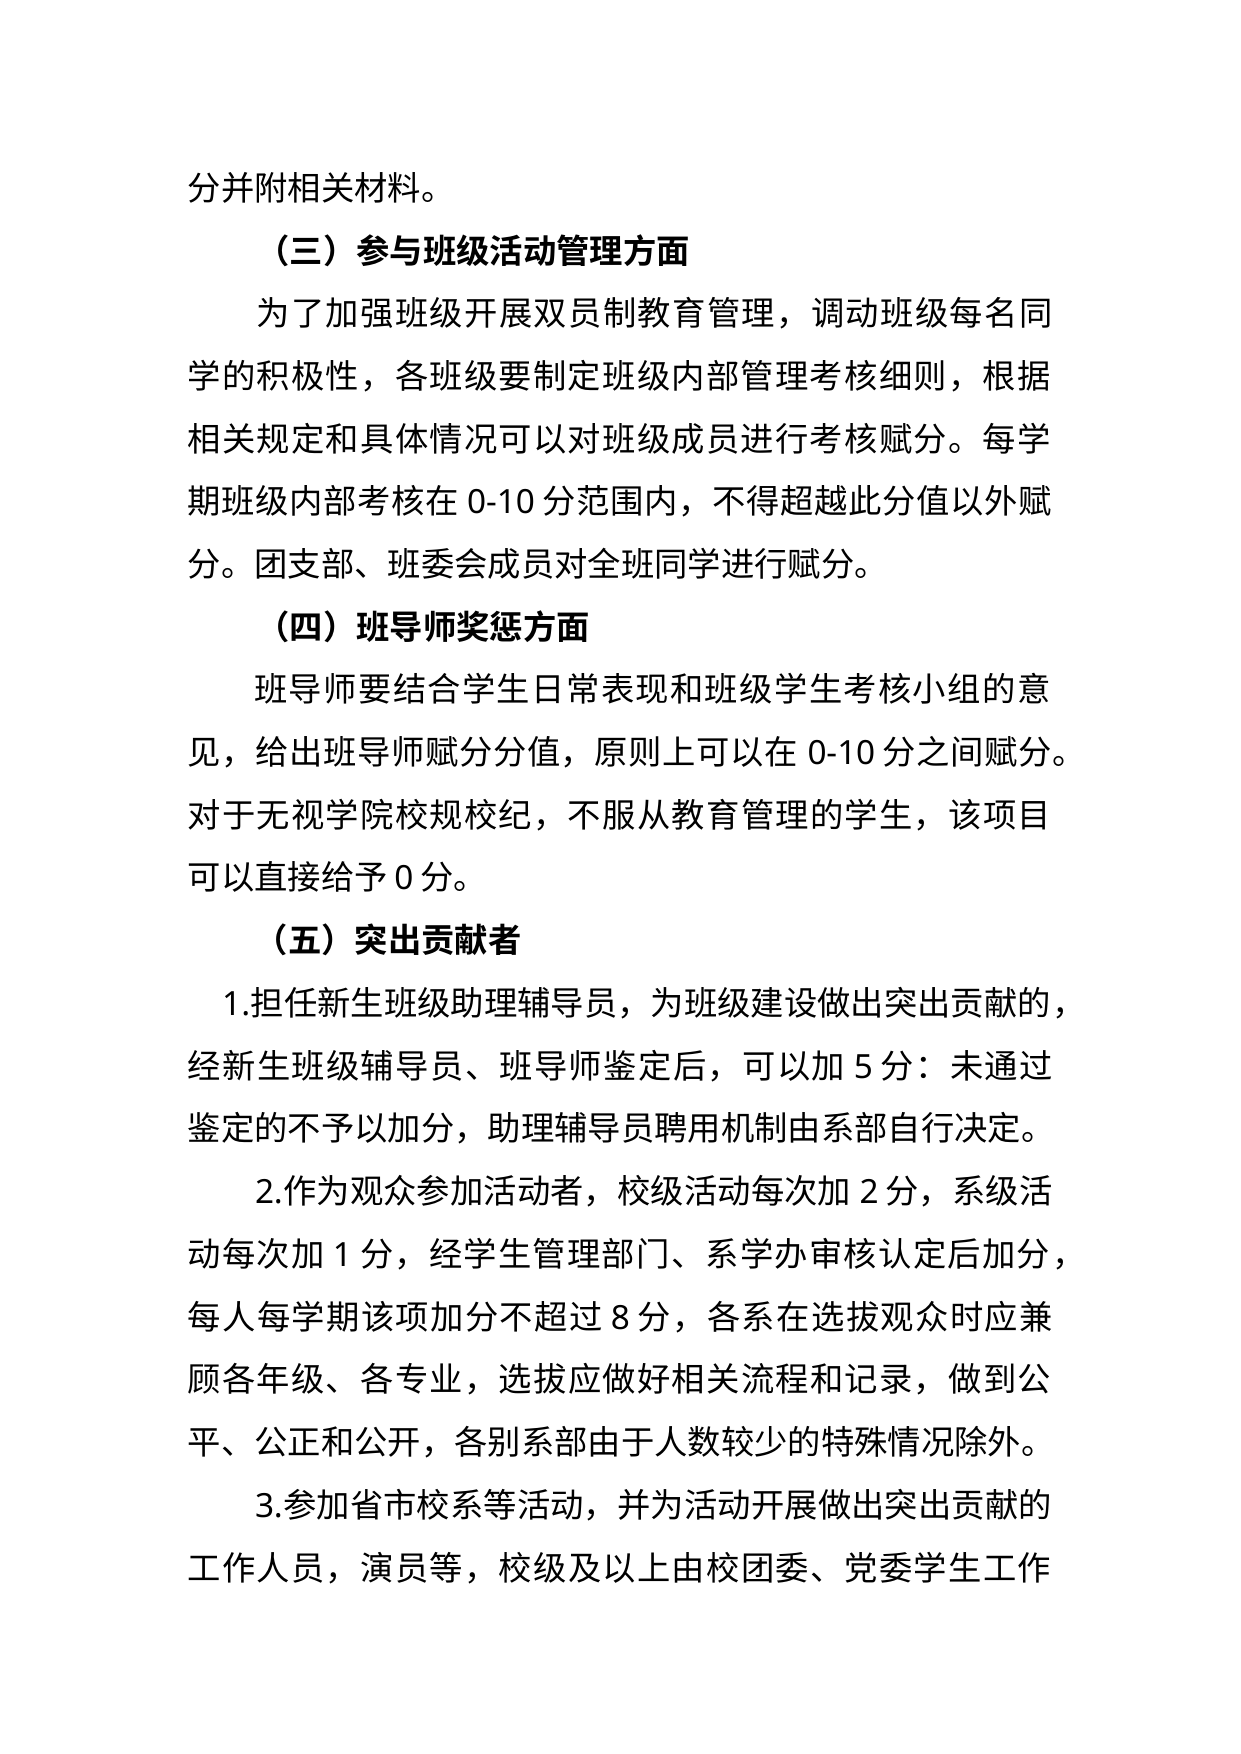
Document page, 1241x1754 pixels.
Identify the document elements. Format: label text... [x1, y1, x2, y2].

text （三）参与班级活动管理方面 [256, 224, 1053, 273]
text 1.担任新生班级助理辅导员，为班级建设做出突出贡献的，经新生班级辅导员、班导师鉴定后，可以加5分：未通过鉴定的不予以加分，助理辅导员聘用机制由系部自行决定。 [187, 977, 1053, 1150]
text （五）突出贡献者 [187, 914, 1053, 962]
text 2.作为观众参加活动者，校级活动每次加2分，系级活动每次加1分，经学生管理部门、系学办审核认定后加分，每人每学期该项加分不超过8分，各系在选拔观众时应兼顾各年级、各专业，选拔应做好相关流程和记录，做到公平、公正和公开，各别系部由于人数较少的特殊情况除外。 [187, 1165, 1053, 1464]
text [187, 162, 1053, 210]
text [187, 1478, 1053, 1589]
text 班导师要结合学生日常表现和班级学生考核小组的意见，给出班导师赋分分值，原则上可以在0-10分之间赋分。对于无视学院校规校纪，不服从教育管理的学生，该项目可以直接给予0分。 [187, 663, 1053, 899]
text （四）班导师奖惩方面 [187, 600, 1053, 649]
text 为了加强班级开展双员制教育管理，调动班级每名同学的积极性，各班级要制定班级内部管理考核细则，根据相关规定和具体情况可以对班级成员进行考核赋分。每学期班级内部考核在0-10分范围内，不得超越此分值以外赋分。团支部、班委会成员对全班同学进行赋分。 [187, 287, 1053, 586]
